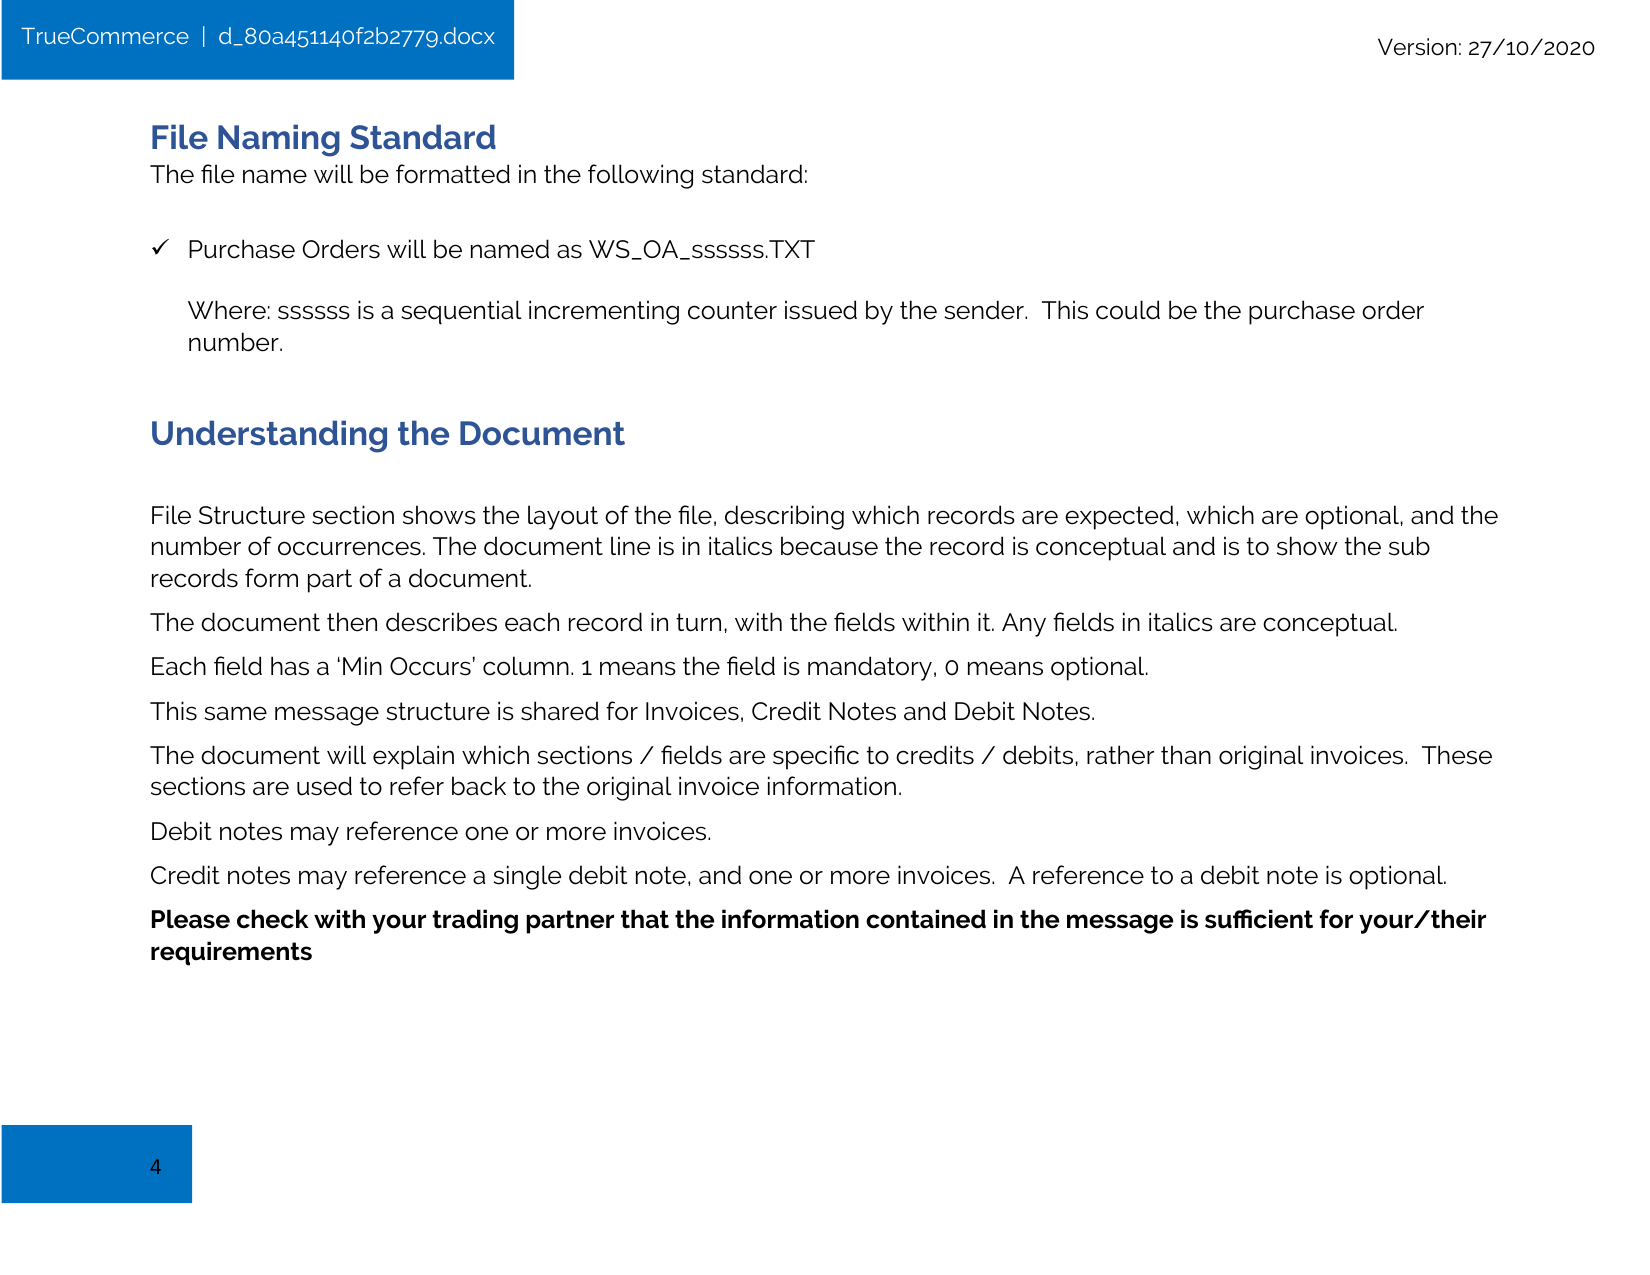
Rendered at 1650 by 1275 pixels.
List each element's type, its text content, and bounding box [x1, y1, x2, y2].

subtitle Understanding the Document [150, 414, 1500, 453]
subtitle File Naming Standard [150, 118, 1500, 157]
text Credit notes may reference a single debit note, and one or more invoices. A reference to a debit note is optional. [150, 861, 1500, 890]
text The document then describes each record in turn, with the fields within it. Any fields in italics are conceptual. [150, 608, 1500, 637]
text File Structure section shows the layout of the file, describing which records are expected, which are optional, and the number of occurrences. The document line is in italics because the record is conceptual and is to show the sub records form part of a document. [150, 501, 1500, 593]
text Please check with your trading partner that the information contained in the message is sufficient for your/their requirements [150, 905, 1500, 966]
text Where: ssssss is a sequential incrementing counter issued by the sender. This could be the purchase order number. [187, 264, 1500, 387]
text The document will explain which sections / fields are specific to credits / debits, rather than original invoices. These sections are used to refer back to the original invoice information. [150, 741, 1500, 802]
text Debit notes may reference one or more invoices. [150, 816, 1500, 846]
text This same message structure is shared for Invoices, Credit Notes and Debit Notes. [150, 696, 1500, 726]
text Each field has a ‘Min Occurs’ column. 1 means the field is mandatory, 0 means optional. [150, 652, 1500, 682]
list Purchase Orders will be named as WS_OA_ssssss.TXT [150, 235, 1500, 264]
text The file name will be formatted in the following standard: [150, 160, 1500, 220]
